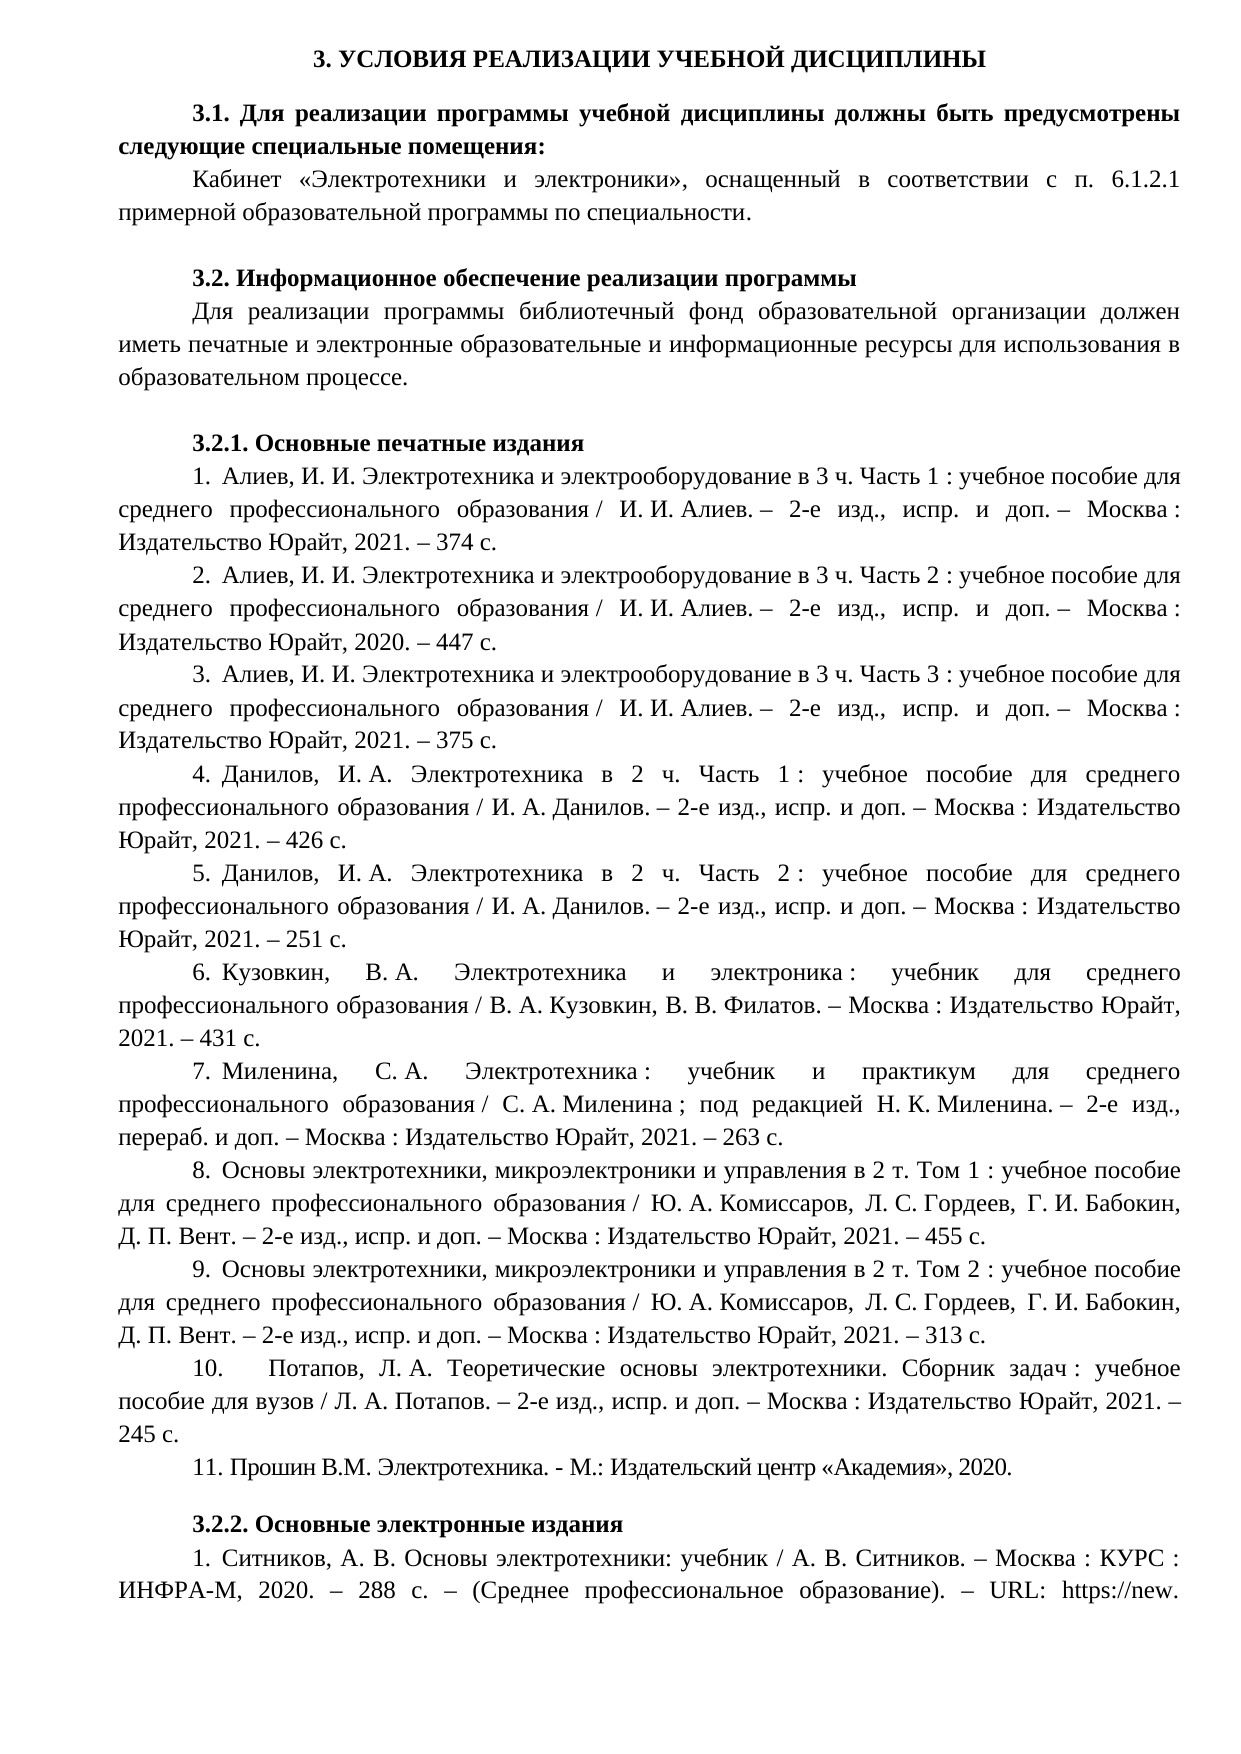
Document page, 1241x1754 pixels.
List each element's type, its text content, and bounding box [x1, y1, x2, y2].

text 3.1. Для реализации программы учебной дисциплины должны быть предусмотрены следующие специальные помещения: [118, 98, 1181, 160]
list Потапов, Л. А. Теоретические основы электротехники. Сборник задач : учебное пособие для вузов / Л. А. Потапов. – 2-е изд., испр. и доп. – Москва : Издательство Юрайт, 2021. – 245 с. [118, 1353, 1181, 1448]
list Миленина, С. А. Электротехника : учебник и практикум для среднего профессионального образования / С. А. Миленина ; под редакцией Н. К. Миленина. – 2-е изд., перераб. и доп. – Москва : Издательство Юрайт, 2021. – 263 с. [118, 1056, 1181, 1151]
text 11. Прошин В.М. Электротехника. - М.: Издательский центр «Академия», 2020. [118, 1452, 1152, 1481]
text 3.2.1. Основные печатные издания [118, 428, 1181, 457]
list Кузовкин, В. А. Электротехника и электроника : учебник для среднего профессионального образования / В. А. Кузовкин, В. В. Филатов. – Москва : Издательство Юрайт, 2021. – 431 с. [118, 957, 1181, 1052]
list Основы электротехники, микроэлектроники и управления в 2 т. Том 2 : учебное пособие для среднего профессионального образования / Ю. А. Комиссаров, Л. С. Гордеев, Г. И. Бабокин, Д. П. Вент. – 2-е изд., испр. и доп. – Москва : Издательство Юрайт, 2021. – 313 с. [118, 1254, 1181, 1349]
text Для реализации программы библиотечный фонд образовательной организации должен иметь печатные и электронные образовательные и информационные ресурсы для использования в образовательном процессе. [118, 296, 1181, 391]
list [118, 1543, 1181, 1604]
text 3. УСЛОВИЯ РЕАЛИЗАЦИИ УЧЕБНОЙ ДИСЦИПЛИНЫ [118, 44, 1181, 73]
list Алиев, И. И. Электротехника и электрооборудование в 3 ч. Часть 2 : учебное пособие для среднего профессионального образования / И. И. Алиев. – 2-е изд., испр. и доп. – Москва : Издательство Юрайт, 2020. – 447 с. [118, 561, 1181, 655]
list Данилов, И. А. Электротехника в 2 ч. Часть 1 : учебное пособие для среднего профессионального образования / И. А. Данилов. – 2-е изд., испр. и доп. – Москва : Издательство Юрайт, 2021. – 426 с. [118, 759, 1181, 853]
text 3.2. Информационное обеспечение реализации программы [118, 263, 1181, 292]
list Данилов, И. А. Электротехника в 2 ч. Часть 2 : учебное пособие для среднего профессионального образования / И. А. Данилов. – 2-е изд., испр. и доп. – Москва : Издательство Юрайт, 2021. – 251 с. [118, 858, 1181, 952]
list Основы электротехники, микроэлектроники и управления в 2 т. Том 1 : учебное пособие для среднего профессионального образования / Ю. А. Комиссаров, Л. С. Гордеев, Г. И. Бабокин, Д. П. Вент. – 2-е изд., испр. и доп. – Москва : Издательство Юрайт, 2021. – 455 с. [118, 1155, 1181, 1250]
text 3.2.2. Основные электронные издания [118, 1509, 1181, 1538]
text Кабинет «Электротехники и электроники», оснащенный в соответствии с п. 6.1.2.1 примерной образовательной программы по специальности. [118, 164, 1181, 226]
list Алиев, И. И. Электротехника и электрооборудование в 3 ч. Часть 1 : учебное пособие для среднего профессионального образования / И. И. Алиев. – 2-е изд., испр. и доп. – Москва : Издательство Юрайт, 2021. – 374 с. [118, 461, 1181, 556]
list Алиев, И. И. Электротехника и электрооборудование в 3 ч. Часть 3 : учебное пособие для среднего профессионального образования / И. И. Алиев. – 2-е изд., испр. и доп. – Москва : Издательство Юрайт, 2021. – 375 с. [118, 659, 1181, 754]
